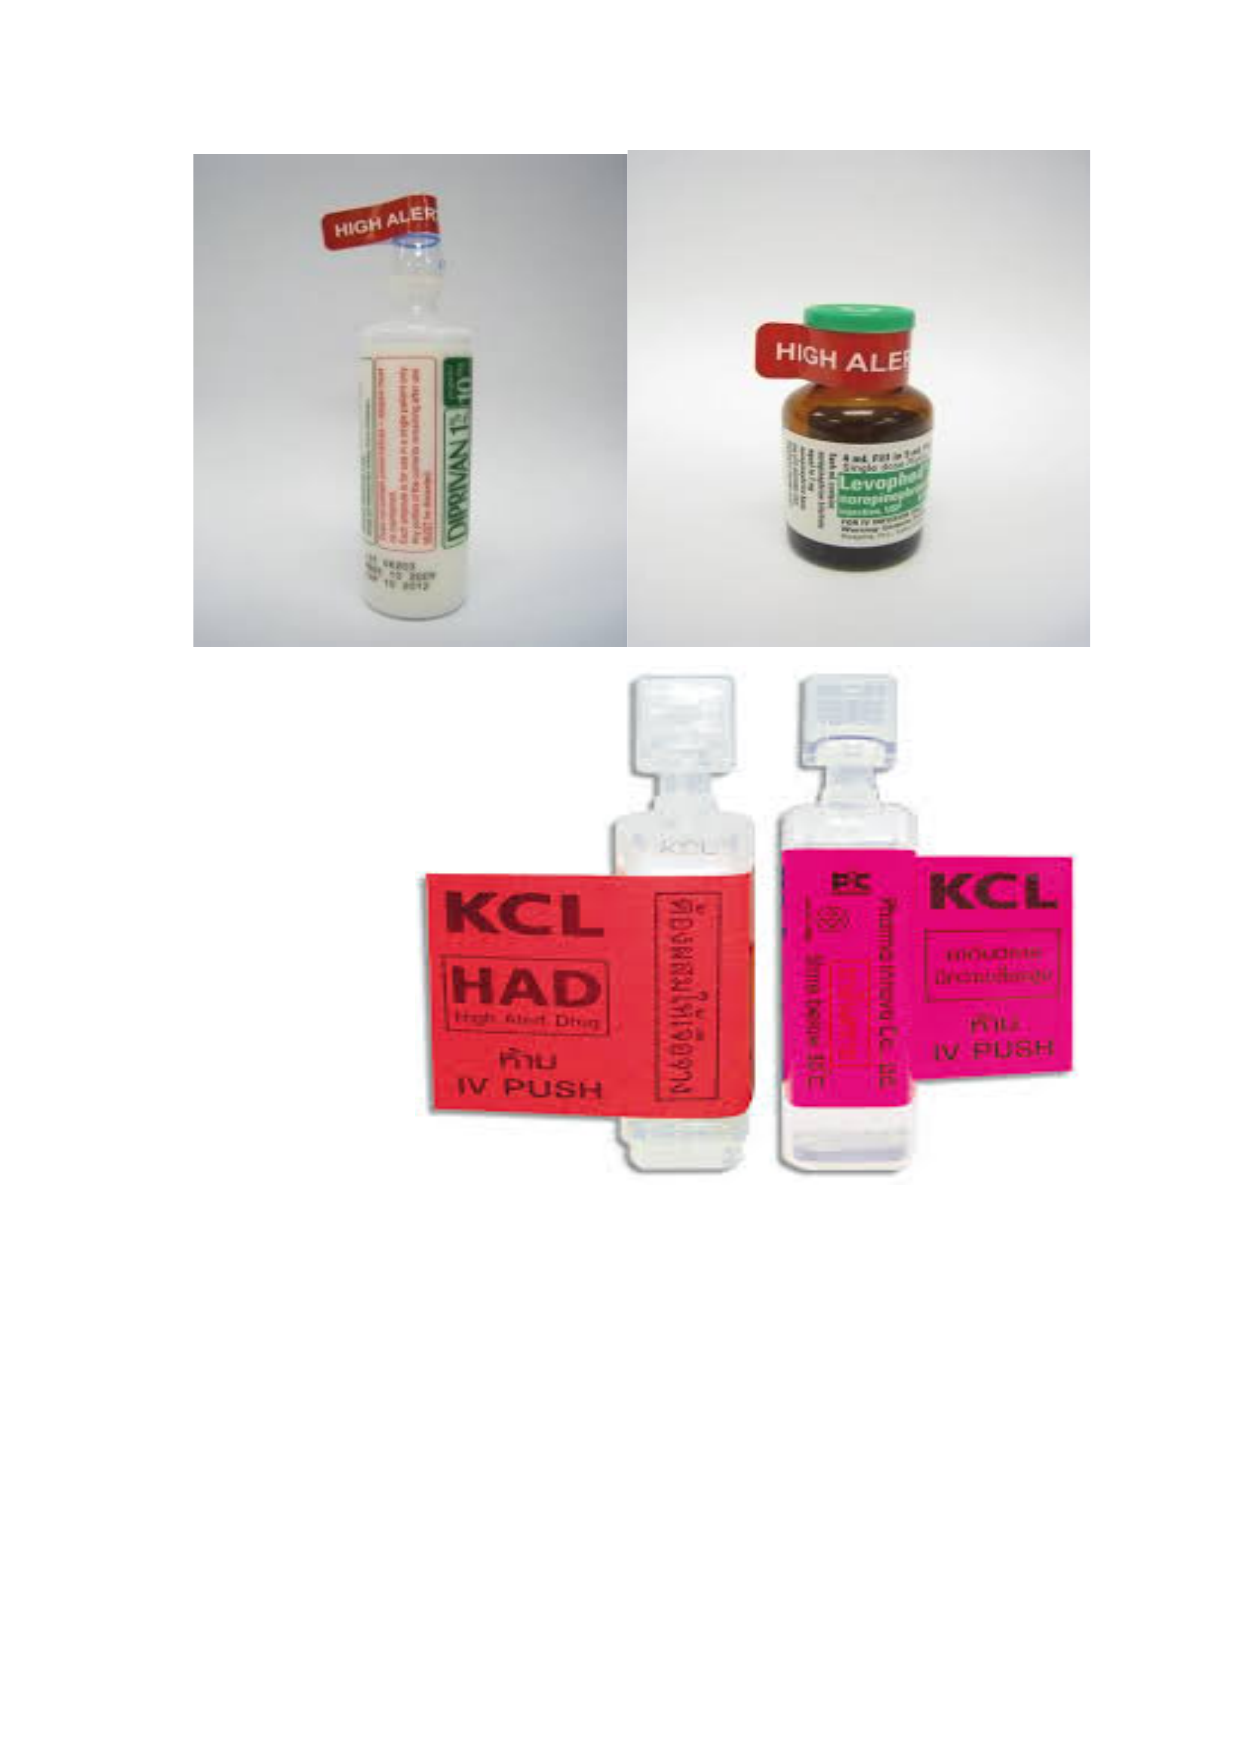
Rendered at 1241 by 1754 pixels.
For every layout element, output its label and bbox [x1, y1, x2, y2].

picture [193, 150, 1091, 647]
picture [415, 665, 1091, 1185]
